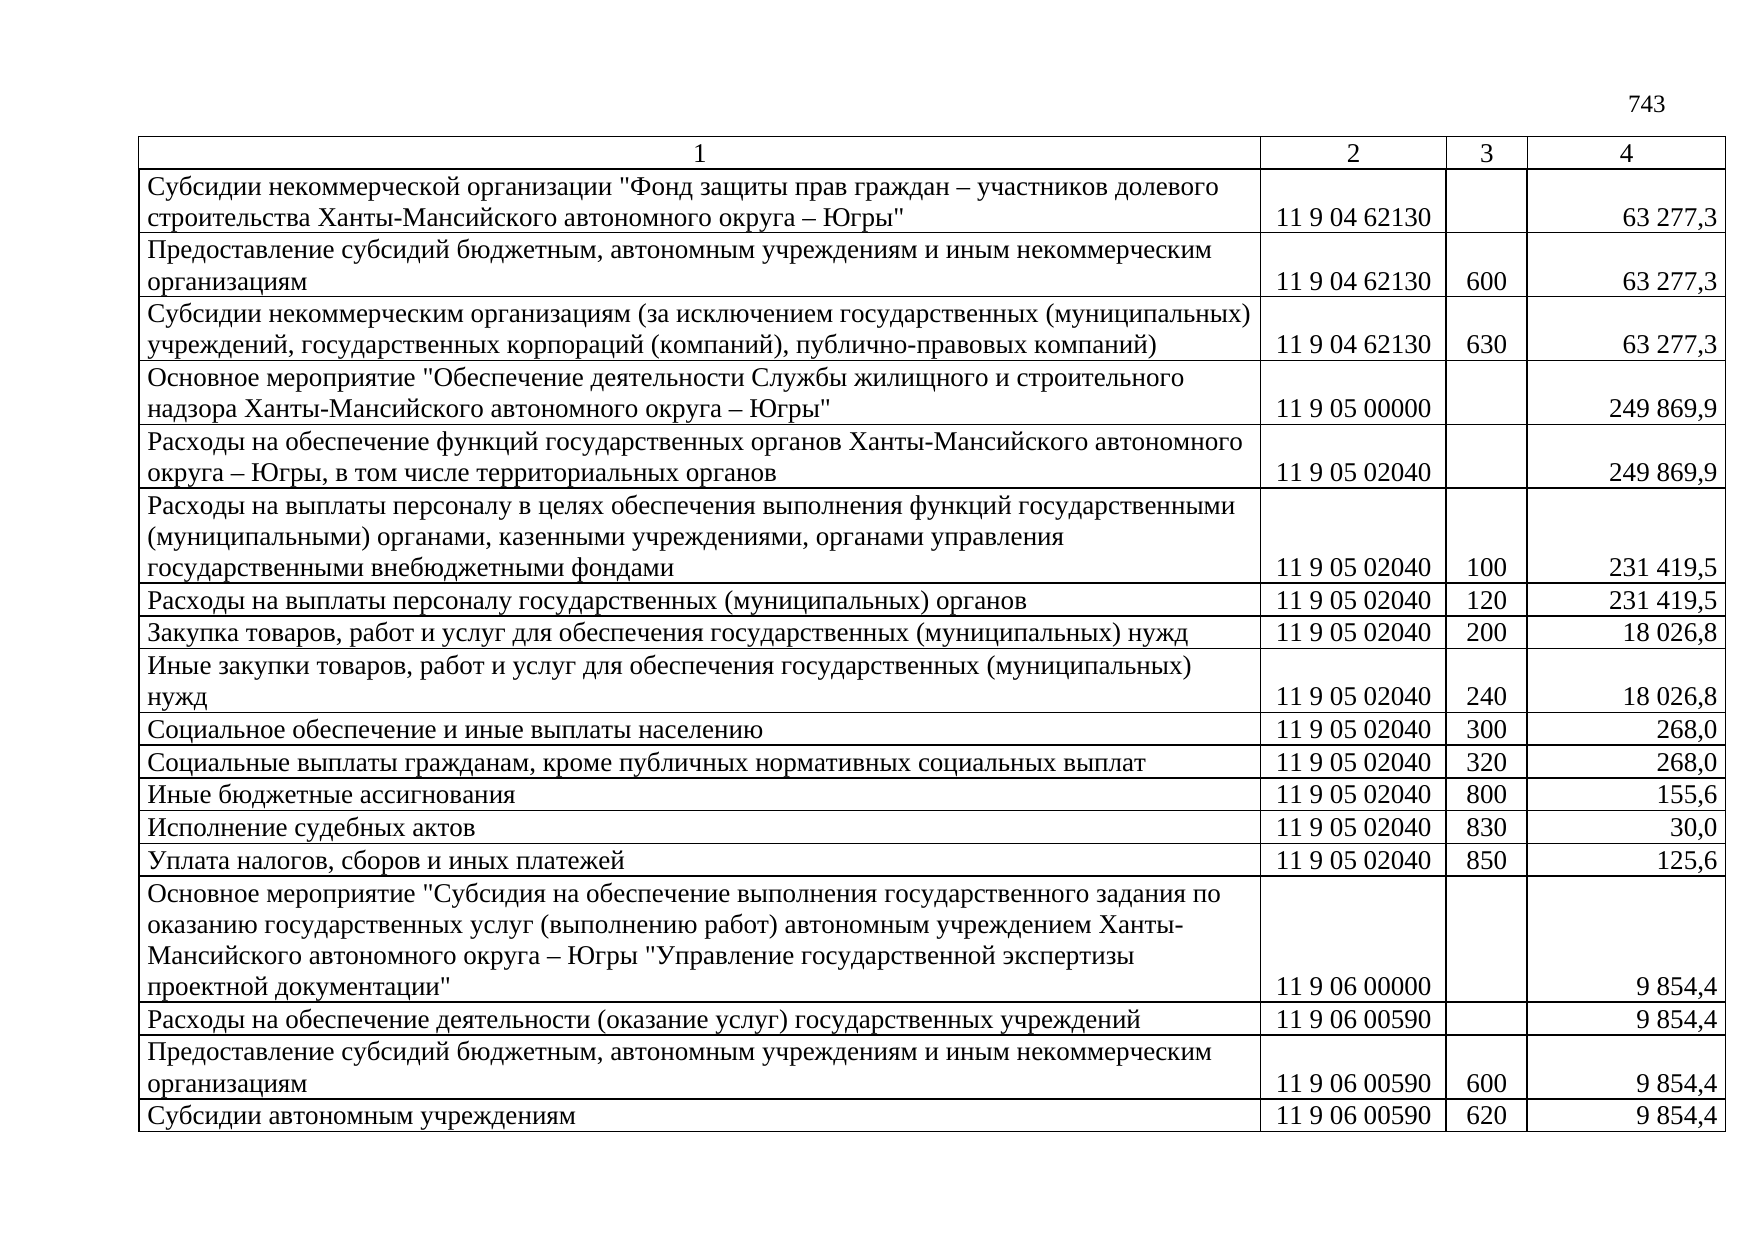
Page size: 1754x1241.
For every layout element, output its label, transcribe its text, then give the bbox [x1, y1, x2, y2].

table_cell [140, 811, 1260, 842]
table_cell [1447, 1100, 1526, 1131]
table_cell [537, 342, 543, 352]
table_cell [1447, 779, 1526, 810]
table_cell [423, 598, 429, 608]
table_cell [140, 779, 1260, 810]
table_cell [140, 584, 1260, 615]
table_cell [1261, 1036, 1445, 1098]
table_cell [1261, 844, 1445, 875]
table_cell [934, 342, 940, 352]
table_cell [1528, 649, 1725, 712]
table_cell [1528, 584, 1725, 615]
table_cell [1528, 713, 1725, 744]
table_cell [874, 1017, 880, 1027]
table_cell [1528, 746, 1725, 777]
table_header 2 [1261, 137, 1446, 168]
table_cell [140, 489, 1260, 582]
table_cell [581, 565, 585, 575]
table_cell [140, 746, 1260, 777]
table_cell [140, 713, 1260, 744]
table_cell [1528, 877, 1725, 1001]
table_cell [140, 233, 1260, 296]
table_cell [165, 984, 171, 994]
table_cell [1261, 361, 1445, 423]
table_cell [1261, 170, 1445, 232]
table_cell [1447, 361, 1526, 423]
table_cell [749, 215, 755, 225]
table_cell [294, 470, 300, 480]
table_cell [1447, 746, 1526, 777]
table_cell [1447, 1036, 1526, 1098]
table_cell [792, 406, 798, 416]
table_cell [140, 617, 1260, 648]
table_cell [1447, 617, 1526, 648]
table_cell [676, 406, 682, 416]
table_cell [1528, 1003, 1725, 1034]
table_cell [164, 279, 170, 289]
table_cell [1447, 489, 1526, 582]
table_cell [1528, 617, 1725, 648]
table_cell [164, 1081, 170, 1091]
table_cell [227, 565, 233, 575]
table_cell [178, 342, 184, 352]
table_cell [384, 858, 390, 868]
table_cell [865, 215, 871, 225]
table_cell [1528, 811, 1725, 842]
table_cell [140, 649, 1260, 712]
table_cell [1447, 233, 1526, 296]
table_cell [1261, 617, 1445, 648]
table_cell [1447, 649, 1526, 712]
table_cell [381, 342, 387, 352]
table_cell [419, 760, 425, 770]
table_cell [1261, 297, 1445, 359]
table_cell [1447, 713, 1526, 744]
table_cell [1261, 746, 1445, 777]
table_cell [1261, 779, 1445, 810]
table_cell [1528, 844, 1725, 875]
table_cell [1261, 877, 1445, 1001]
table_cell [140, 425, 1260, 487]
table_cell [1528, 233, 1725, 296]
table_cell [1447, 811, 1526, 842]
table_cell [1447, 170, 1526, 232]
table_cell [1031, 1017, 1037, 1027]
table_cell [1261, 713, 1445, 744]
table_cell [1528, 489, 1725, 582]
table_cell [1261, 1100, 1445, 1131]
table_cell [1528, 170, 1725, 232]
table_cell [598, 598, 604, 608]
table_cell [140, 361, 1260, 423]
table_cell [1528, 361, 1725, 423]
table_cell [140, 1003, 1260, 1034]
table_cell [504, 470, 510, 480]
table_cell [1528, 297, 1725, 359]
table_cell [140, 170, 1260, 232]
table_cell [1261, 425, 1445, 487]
table_header 4 [1528, 137, 1725, 168]
table_header 1 [139, 137, 1260, 168]
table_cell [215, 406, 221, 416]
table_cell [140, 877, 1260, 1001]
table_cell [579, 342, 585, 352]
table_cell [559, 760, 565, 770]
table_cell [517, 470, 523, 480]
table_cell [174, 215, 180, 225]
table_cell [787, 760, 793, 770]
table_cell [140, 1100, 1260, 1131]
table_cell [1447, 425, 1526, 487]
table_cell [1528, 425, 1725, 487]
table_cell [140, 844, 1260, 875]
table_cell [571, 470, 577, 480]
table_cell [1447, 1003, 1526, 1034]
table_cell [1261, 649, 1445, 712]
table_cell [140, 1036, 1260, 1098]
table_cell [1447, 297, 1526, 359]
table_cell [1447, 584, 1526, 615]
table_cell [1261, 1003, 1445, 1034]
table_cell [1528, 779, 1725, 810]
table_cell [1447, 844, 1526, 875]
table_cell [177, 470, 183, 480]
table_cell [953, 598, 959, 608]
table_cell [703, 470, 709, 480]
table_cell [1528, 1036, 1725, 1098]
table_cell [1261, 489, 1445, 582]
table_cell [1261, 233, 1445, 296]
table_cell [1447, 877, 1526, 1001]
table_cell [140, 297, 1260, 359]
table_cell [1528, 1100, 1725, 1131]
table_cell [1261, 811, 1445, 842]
table_header 3 [1447, 137, 1527, 168]
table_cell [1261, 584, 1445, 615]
